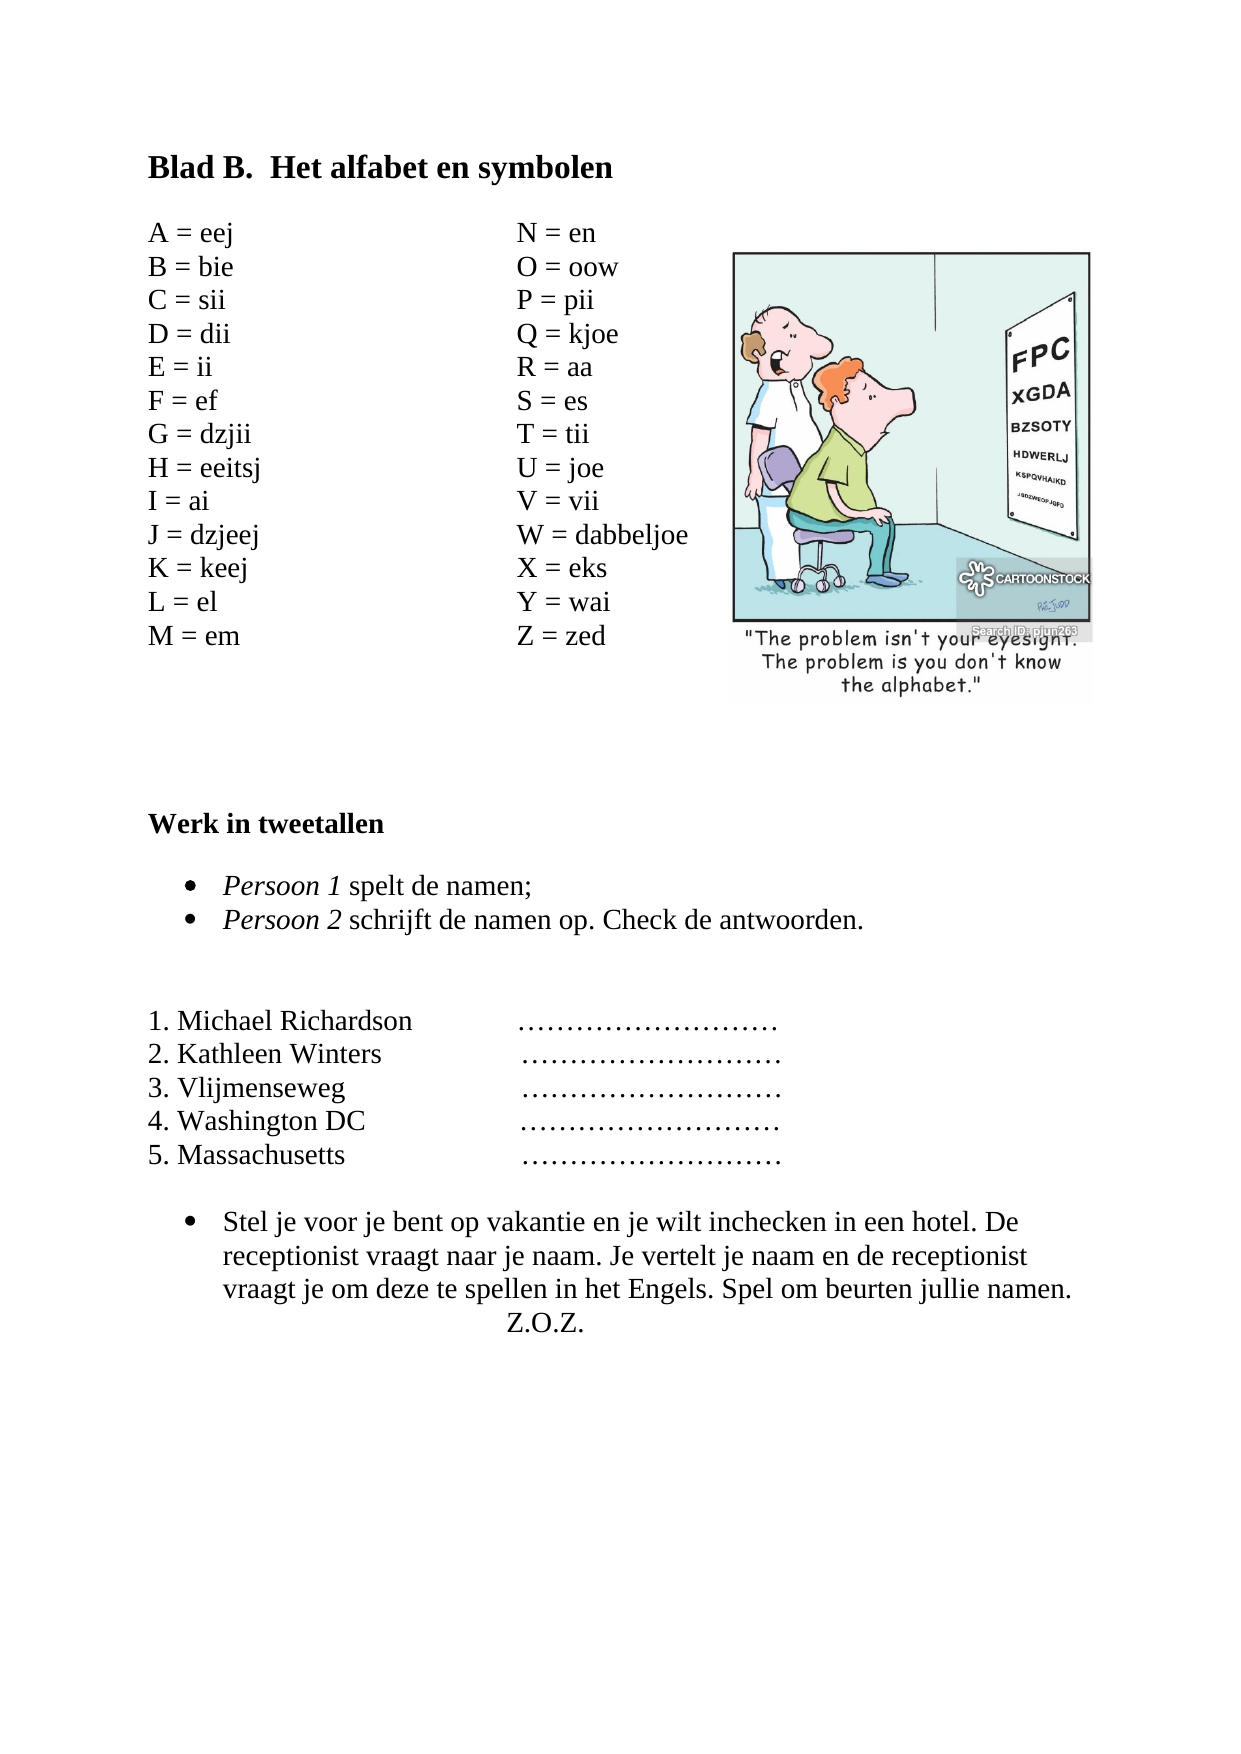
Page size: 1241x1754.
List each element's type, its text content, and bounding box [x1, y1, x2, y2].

text I = ai V = vii [148, 483, 1093, 517]
list Persoon 1 spelt de namen; [185, 868, 1093, 902]
text K = keej X = eks [148, 551, 1093, 584]
text Werk in tweetallen [148, 806, 1093, 839]
text Blad B. Het alfabet en symbolen [148, 148, 1093, 186]
list Persoon 2 schrijft de namen op. Check de antwoorden. [185, 902, 1093, 936]
text M = em Z = zed [148, 618, 1093, 651]
text 1. Michael Richardson ……………………… [148, 1003, 1093, 1036]
text B = bie O = oow [148, 249, 1093, 282]
text H = eeitsj U = joe [148, 450, 1093, 483]
text L = el Y = wai [148, 584, 1093, 618]
text C = sii P = pii [148, 282, 1093, 316]
list Stel je voor je bent op vakantie en je wilt inchecken in een hotel. De receptionist vraagt naar je naam. Je vertelt je naam en de receptionist vraagt je om deze te spellen in het Engels. Spel om beurten jullie namen. [185, 1204, 1093, 1305]
text 3. Vlijmenseweg ……………………… [148, 1070, 1093, 1103]
picture [728, 651, 1093, 706]
text E = ii R = aa [148, 349, 1093, 383]
text 5. Massachusetts ……………………… [148, 1137, 1093, 1171]
text F = ef S = es [148, 383, 1093, 416]
text G = dzjii T = tii [148, 416, 1093, 450]
text A = eej N = en [148, 215, 1093, 249]
text Z.O.Z. [185, 1305, 1093, 1338]
text 4. Washington DC ……………………… [148, 1103, 1093, 1137]
text D = dii Q = kjoe [148, 316, 1093, 349]
text 2. Kathleen Winters ……………………… [148, 1036, 1093, 1070]
text J = dzjeej W = dabbeljoe [148, 517, 1093, 551]
